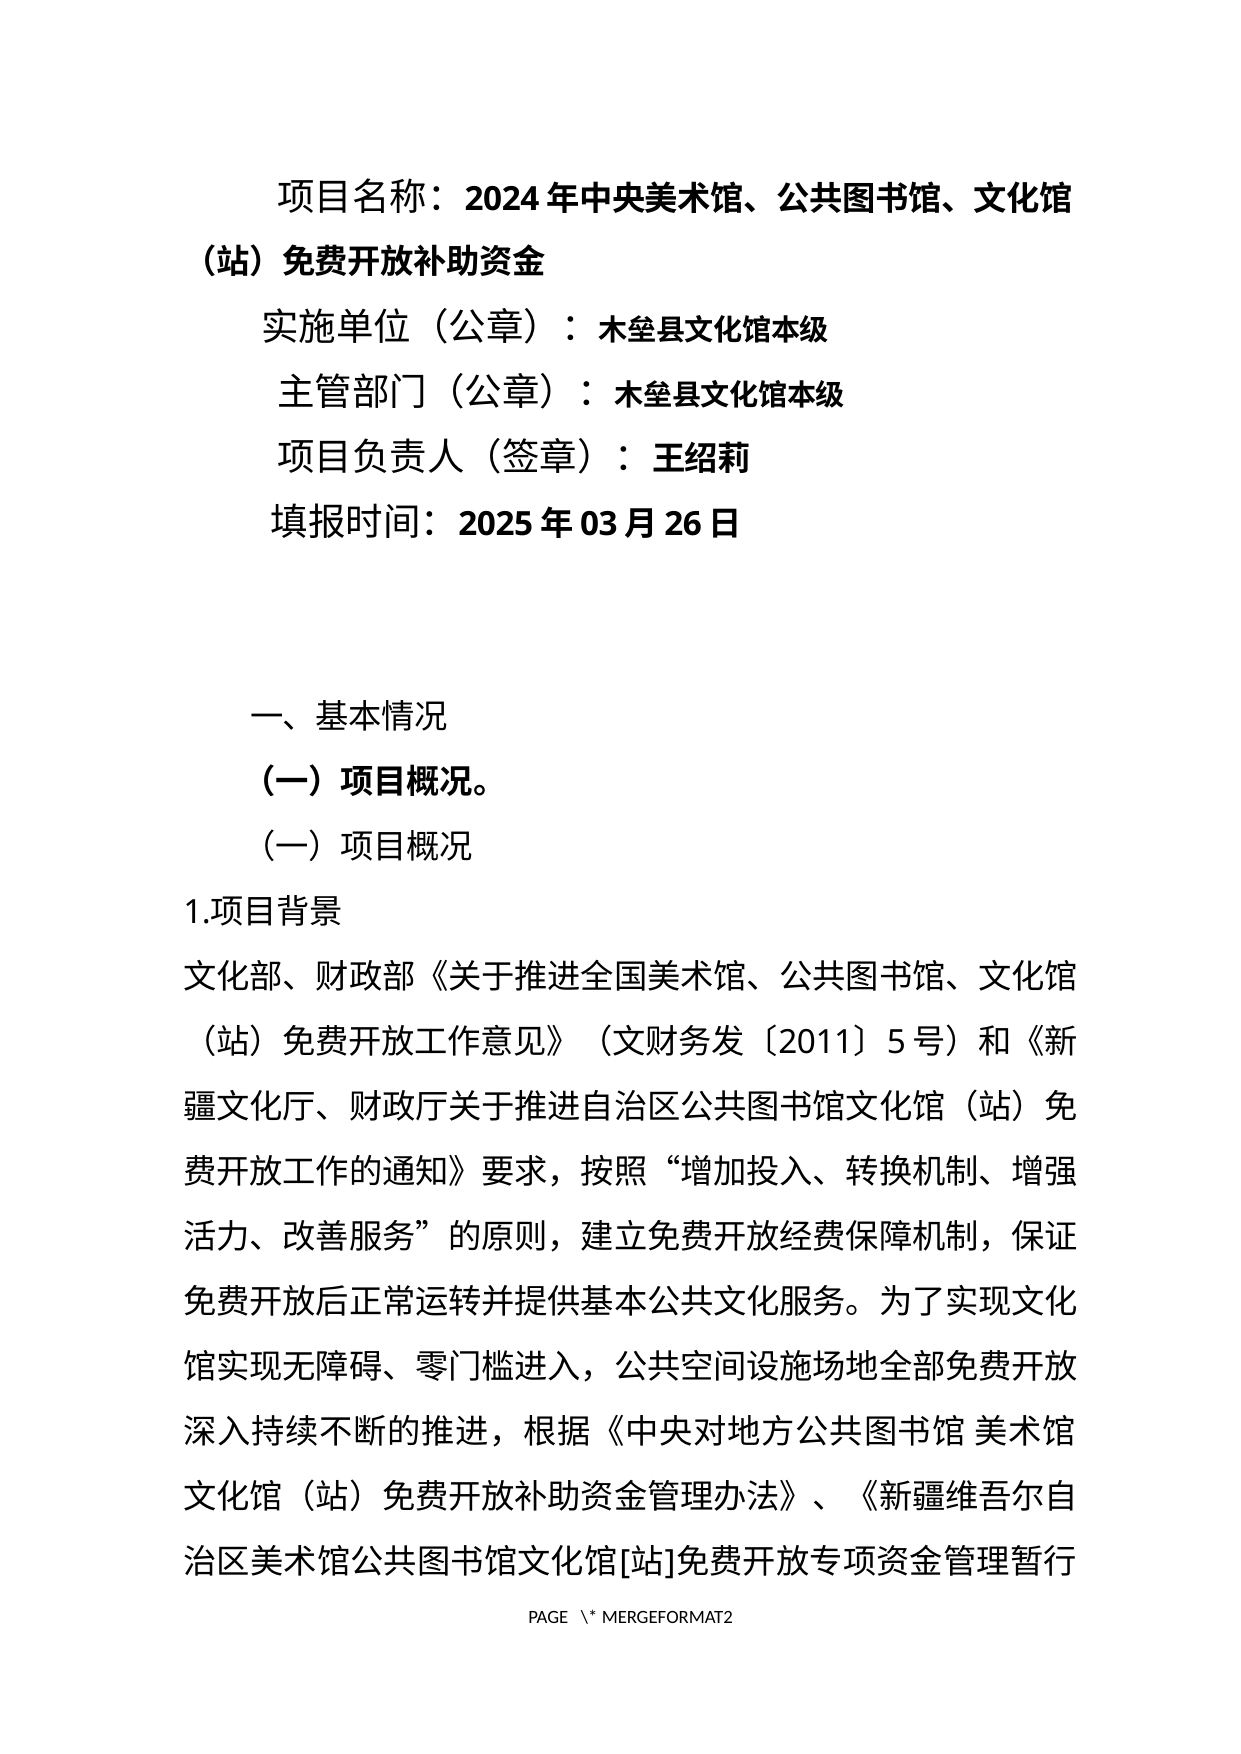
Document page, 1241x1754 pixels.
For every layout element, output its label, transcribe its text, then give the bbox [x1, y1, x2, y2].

text 项目负责人（签章）：王绍莉 [183, 422, 1078, 487]
text 项目名称：2024年中央美术馆、公共图书馆、文化馆（站）免费开放补助资金 [183, 162, 1078, 292]
text 主管部门（公章）：木垒县文化馆本级 [183, 357, 1078, 422]
text 填报时间：2025年03月26日 [211, 487, 1078, 552]
text 实施单位（公章）：木垒县文化馆本级 [183, 292, 1078, 357]
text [183, 812, 1078, 1592]
text 一、基本情况 [183, 682, 1078, 747]
text （一）项目概况。 [183, 747, 1078, 812]
